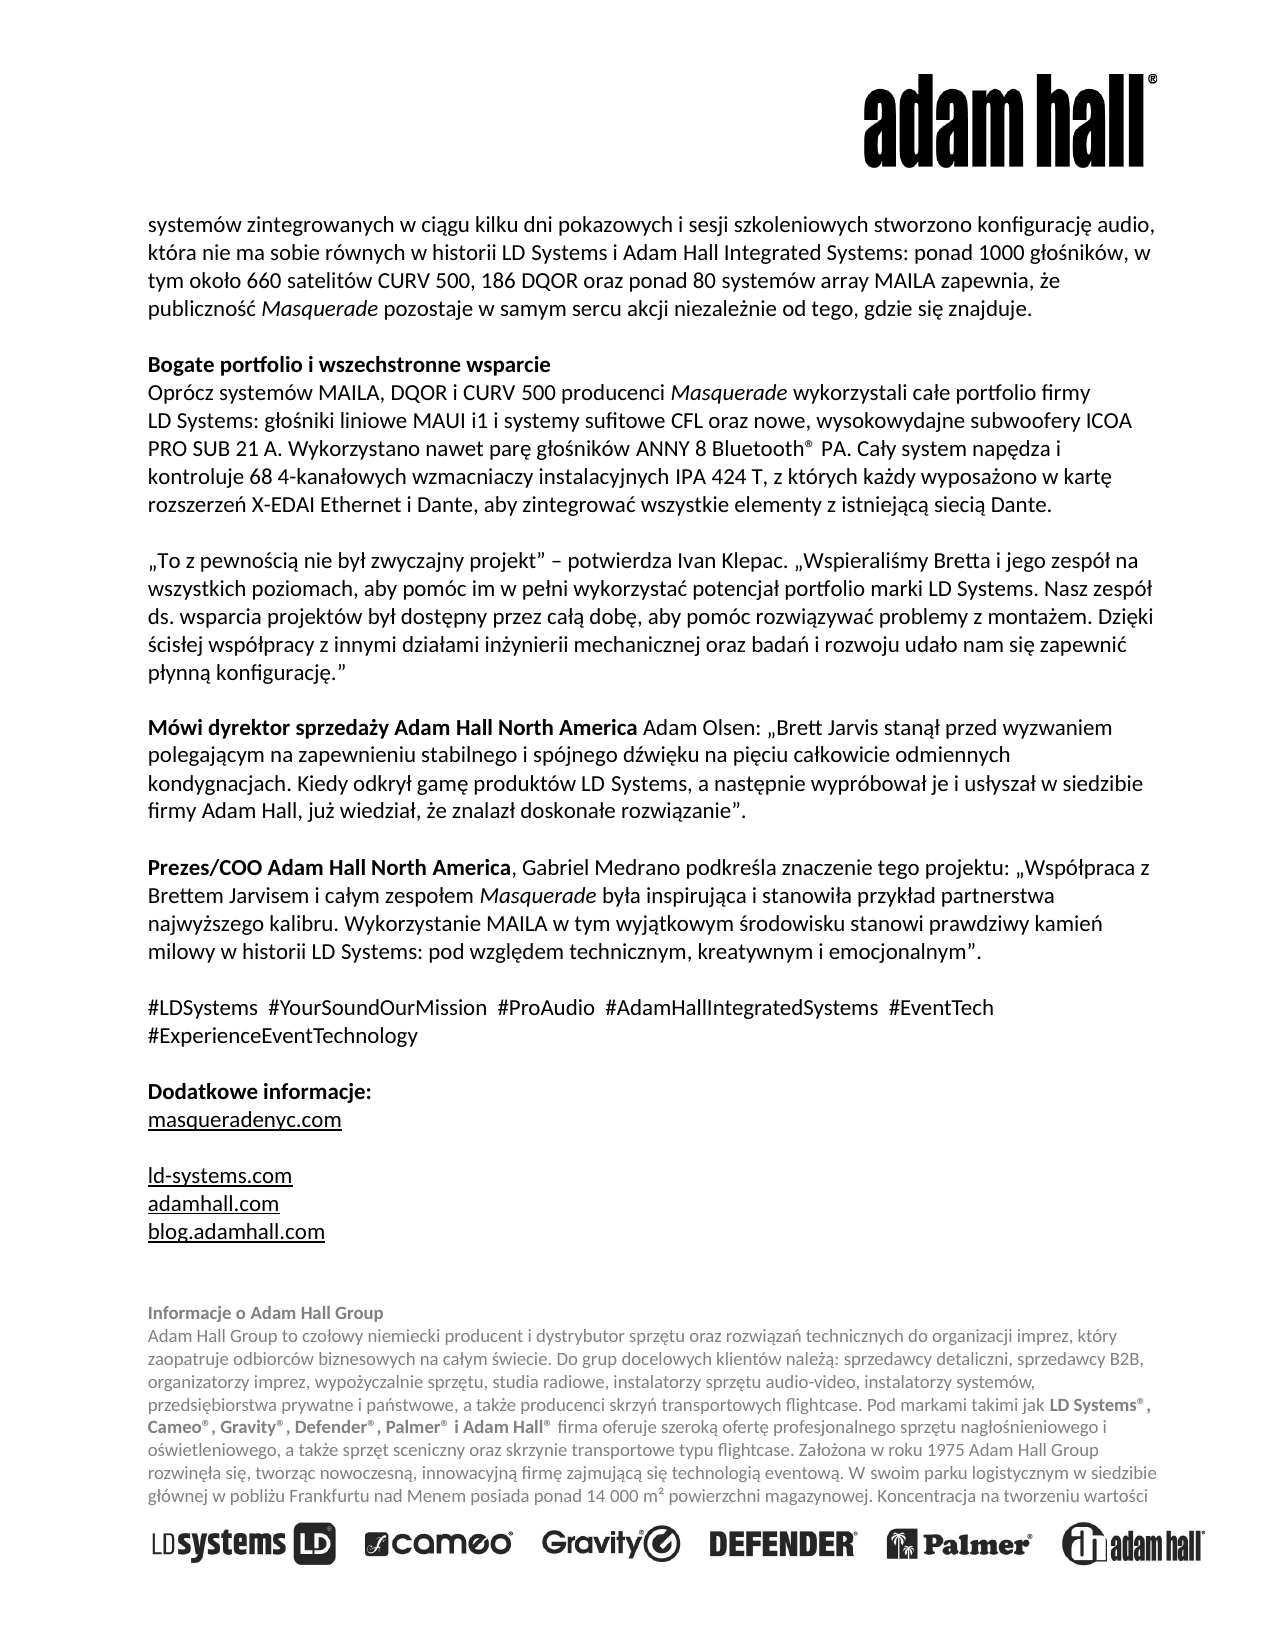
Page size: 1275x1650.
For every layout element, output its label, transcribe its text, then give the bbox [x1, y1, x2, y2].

text Oprócz systemów MAILA, DQOR i CURV 500 producenci Masquerade wykorzystali całe portfolio firmy LD Systems: głośniki liniowe MAUI i1 i systemy sufitowe CFL oraz nowe, wysokowydajne subwoofery ICOA PRO SUB 21 A. Wykorzystano nawet parę głośników ANNY 8 Bluetooth® PA. Cały system napędza i kontroluje 68 4-kanałowych wzmacniaczy instalacyjnych IPA 424 T, z których każdy wyposażono w kartę rozszerzeń X-EDAI Ethernet i Dante, aby zintegrować wszystkie elementy z istniejącą siecią Dante. [148, 378, 1158, 518]
text Bogate portfolio i wszechstronne wsparcie [148, 350, 1158, 378]
text Prezes/COO Adam Hall North America, Gabriel Medrano podkreśla znaczenie tego projektu: „Współpraca z Brettem Jarvisem i całym zespołem Masquerade była inspirująca i stanowiła przykład partnerstwa najwyższego kalibru. Wykorzystanie MAILA w tym wyjątkowym środowisku stanowi prawdziwy kamień milowy w historii LD Systems: pod względem technicznym, kreatywnym i emocjonalnym”. [148, 853, 1158, 965]
picture [147, 1510, 1208, 1577]
text masqueradenyc.com [148, 1105, 1158, 1133]
text „To z pewnością nie był zwyczajny projekt” – potwierdza Ivan Klepac. „Wspieraliśmy Bretta i jego zespół na wszystkich poziomach, aby pomóc im w pełni wykorzystać potencjał portfolio marki LD Systems. Nasz zespół ds. wsparcia projektów był dostępny przez całą dobę, aby pomóc rozwiązywać problemy z montażem. Dzięki ścisłej współpracy z innymi działami inżynierii mechanicznej oraz badań i rozwoju udało nam się zapewnić płynną konfigurację.” [148, 546, 1158, 686]
text Dodatkowe informacje: [148, 1077, 1158, 1105]
picture [863, 73, 1158, 182]
text #LDSystems #YourSoundOurMission #ProAudio #AdamHallIntegratedSystems #EventTech #ExperienceEventTechnology [148, 993, 1158, 1049]
text ld-systems.com [148, 1161, 1158, 1189]
text Mówi dyrektor sprzedaży Adam Hall North America Adam Olsen: „Brett Jarvis stanął przed wyzwaniem polegającym na zapewnieniu stabilnego i spójnego dźwięku na pięciu całkowicie odmiennych kondygnacjach. Kiedy odkrył gamę produktów LD Systems, a następnie wypróbował je i usłyszał w siedzibie firmy Adam Hall, już wiedział, że znalazł doskonałe rozwiązanie”. [148, 713, 1158, 825]
text adamhall.com blog.adamhall.com [148, 1189, 1158, 1245]
text Informacje o Adam Hall Group [148, 1301, 1158, 1324]
